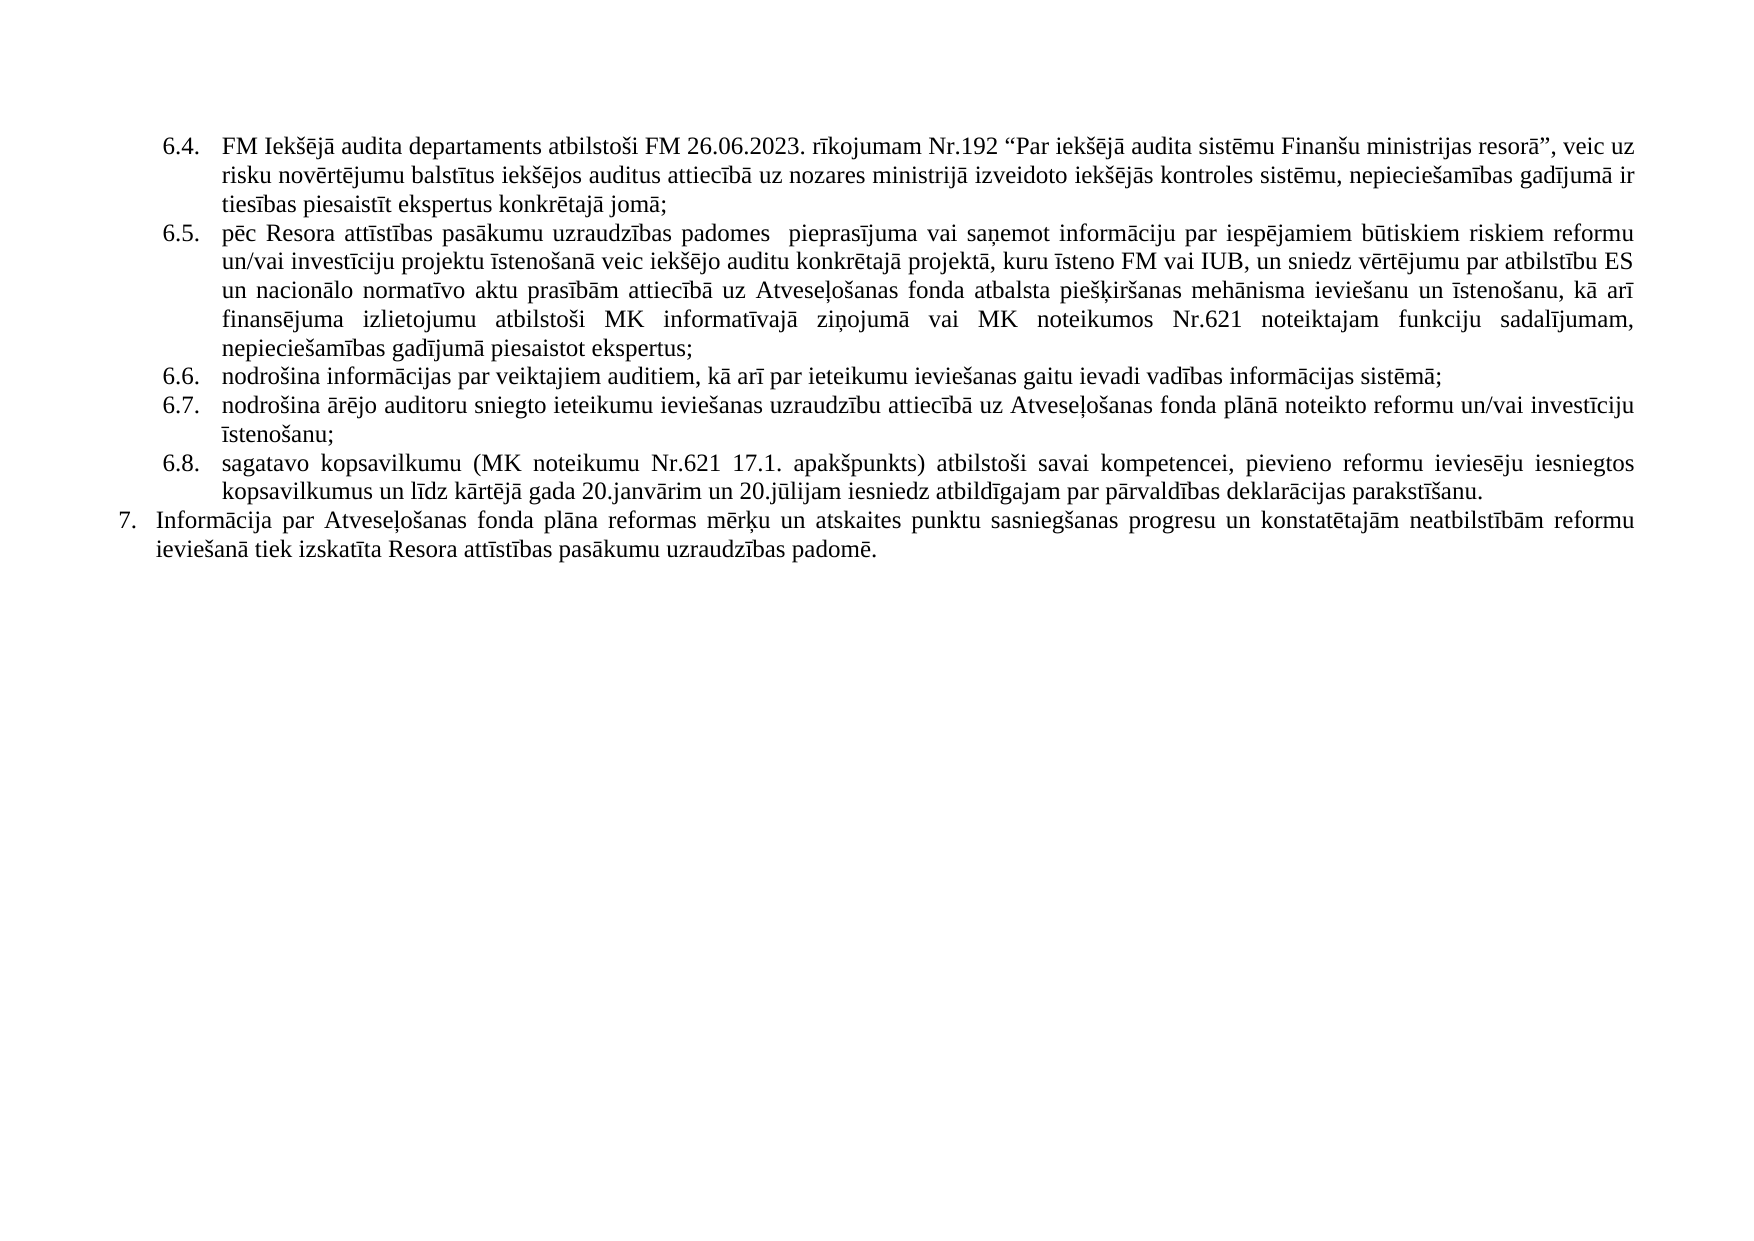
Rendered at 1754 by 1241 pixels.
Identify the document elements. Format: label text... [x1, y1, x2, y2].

list nodrošina informācijas par veiktajiem auditiem, kā arī par ieteikumu ieviešanas gaitu ievadi vadības informācijas sistēmā; [162, 361, 1636, 390]
list Informācija par Atveseļošanas fonda plāna reformas mērķu un atskaites punktu sasniegšanas progresu un konstatētajām neatbilstībām reformu ieviešanā tiek izskatīta Resora attīstības pasākumu uzraudzības padomē. [118, 505, 1636, 563]
list nodrošina ārējo auditoru sniegto ieteikumu ieviešanas uzraudzību attiecībā uz Atveseļošanas fonda plānā noteikto reformu un/vai investīciju īstenošanu; [162, 390, 1636, 448]
list FM Iekšējā audita departaments atbilstoši FM 26.06.2023. rīkojumam Nr.192 “Par iekšējā audita sistēmu Finanšu ministrijas resorā”, veic uz risku novērtējumu balstītus iekšējos auditus attiecībā uz nozares ministrijā izveidoto iekšējās kontroles sistēmu, nepieciešamības gadījumā ir tiesības piesaistīt ekspertus konkrētajā jomā; [162, 131, 1636, 218]
list sagatavo kopsavilkumu (MK noteikumu Nr.621 17.1. apakšpunkts) atbilstoši savai kompetencei, pievieno reformu ieviesēju iesniegtos kopsavilkumus un līdz kārtējā gada 20.janvārim un 20.jūlijam iesniedz atbildīgajam par pārvaldības deklarācijas parakstīšanu. [162, 448, 1636, 505]
list pēc Resora attīstības pasākumu uzraudzības padomes pieprasījuma vai saņemot informāciju par iespējamiem būtiskiem riskiem reformu un/vai investīciju projektu īstenošanā veic iekšējo auditu konkrētajā projektā, kuru īsteno FM vai IUB, un sniedz vērtējumu par atbilstību ES un nacionālo normatīvo aktu prasībām attiecībā uz Atveseļošanas fonda atbalsta piešķiršanas mehānisma ieviešanu un īstenošanu, kā arī finansējuma izlietojumu atbilstoši MK informatīvajā ziņojumā vai MK noteikumos Nr.621 noteiktajam funkciju sadalījumam, nepieciešamības gadījumā piesaistot ekspertus; [162, 218, 1636, 361]
